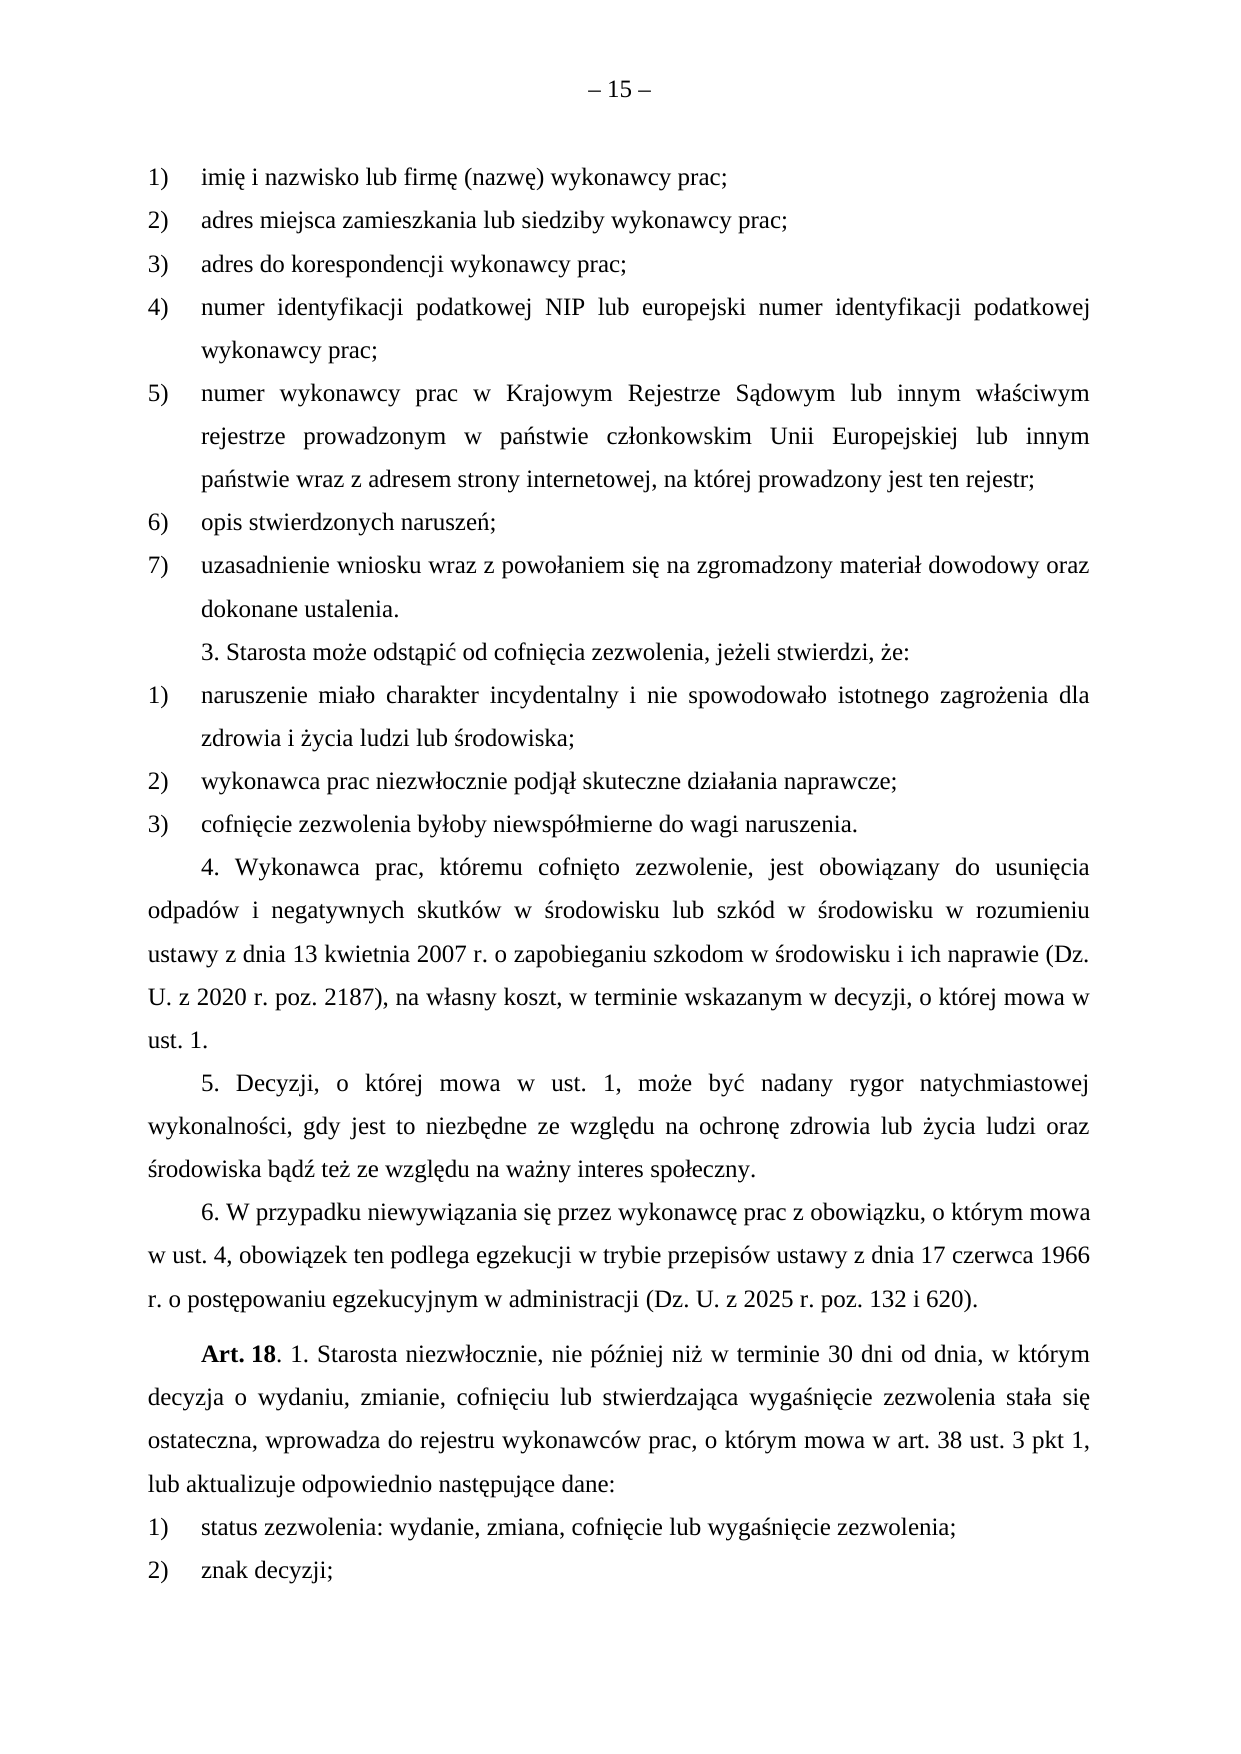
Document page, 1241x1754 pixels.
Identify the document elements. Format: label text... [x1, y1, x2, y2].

text 3) adres do korespondencji wykonawcy prac; [148, 249, 1091, 277]
text 5. Decyzji, o której mowa w ust. 1, może być nadany rygor natychmiastowej wykonalności, gdy jest to niezbędne ze względu na ochronę zdrowia lub życia ludzi oraz środowiska bądź też ze względu na ważny interes społeczny. [148, 1068, 1091, 1183]
text 3. Starosta może odstąpić od cofnięcia zezwolenia, jeżeli stwierdzi, że: [148, 637, 1091, 666]
text Art. 18. 1. Starosta niezwłocznie, nie później niż w terminie 30 dni od dnia, w którym decyzja o wydaniu, zmianie, cofnięciu lub stwierdzająca wygaśnięcie zezwolenia stała się ostateczna, wprowadza do rejestru wykonawców prac, o którym mowa w art. 38 ust. 3 pkt 1, lub aktualizuje odpowiednio następujące dane: [148, 1339, 1091, 1497]
text 6. W przypadku niewywiązania się przez wykonawcę prac z obowiązku, o którym mowa w ust. 4, obowiązek ten podlega egzekucji w trybie przepisów ustawy z dnia 17 czerwca 1966 r. o postępowaniu egzekucyjnym w administracji (Dz. U. z 2025 r. poz. 132 i 620). [148, 1197, 1091, 1312]
text 2) znak decyzji; [148, 1555, 1091, 1584]
text 6) opis stwierdzonych naruszeń; [148, 507, 1091, 536]
text 4) numer identyfikacji podatkowej NIP lub europejski numer identyfikacji podatkowej wykonawcy prac; [148, 292, 1091, 364]
text 1) status zezwolenia: wydanie, zmiana, cofnięcie lub wygaśnięcie zezwolenia; [148, 1512, 1091, 1541]
text 7) uzasadnienie wniosku wraz z powołaniem się na zgromadzony materiał dowodowy oraz dokonane ustalenia. [148, 551, 1091, 622]
text 3) cofnięcie zezwolenia byłoby niewspółmierne do wagi naruszenia. [148, 809, 1091, 838]
text 4. Wykonawca prac, któremu cofnięto zezwolenie, jest obowiązany do usunięcia odpadów i negatywnych skutków w środowisku lub szkód w środowisku w rozumieniu ustawy z dnia 13 kwietnia 2007 r. o zapobieganiu szkodom w środowisku i ich naprawie (Dz. U. z 2020 r. poz. 2187), na własny koszt, w terminie wskazanym w decyzji, o której mowa w ust. 1. [148, 852, 1091, 1054]
text 5) numer wykonawcy prac w Krajowym Rejestrze Sądowym lub innym właściwym rejestrze prowadzonym w państwie członkowskim Unii Europejskiej lub innym państwie wraz z adresem strony internetowej, na której prowadzony jest ten rejestr; [148, 378, 1091, 493]
text 1) naruszenie miało charakter incydentalny i nie spowodowało istotnego zagrożenia dla zdrowia i życia ludzi lub środowiska; [148, 680, 1091, 752]
text 2) wykonawca prac niezwłocznie podjął skuteczne działania naprawcze; [148, 766, 1091, 795]
text 2) adres miejsca zamieszkania lub siedziby wykonawcy prac; [148, 206, 1091, 234]
text 1) imię i nazwisko lub firmę (nazwę) wykonawcy prac; [148, 162, 1091, 191]
